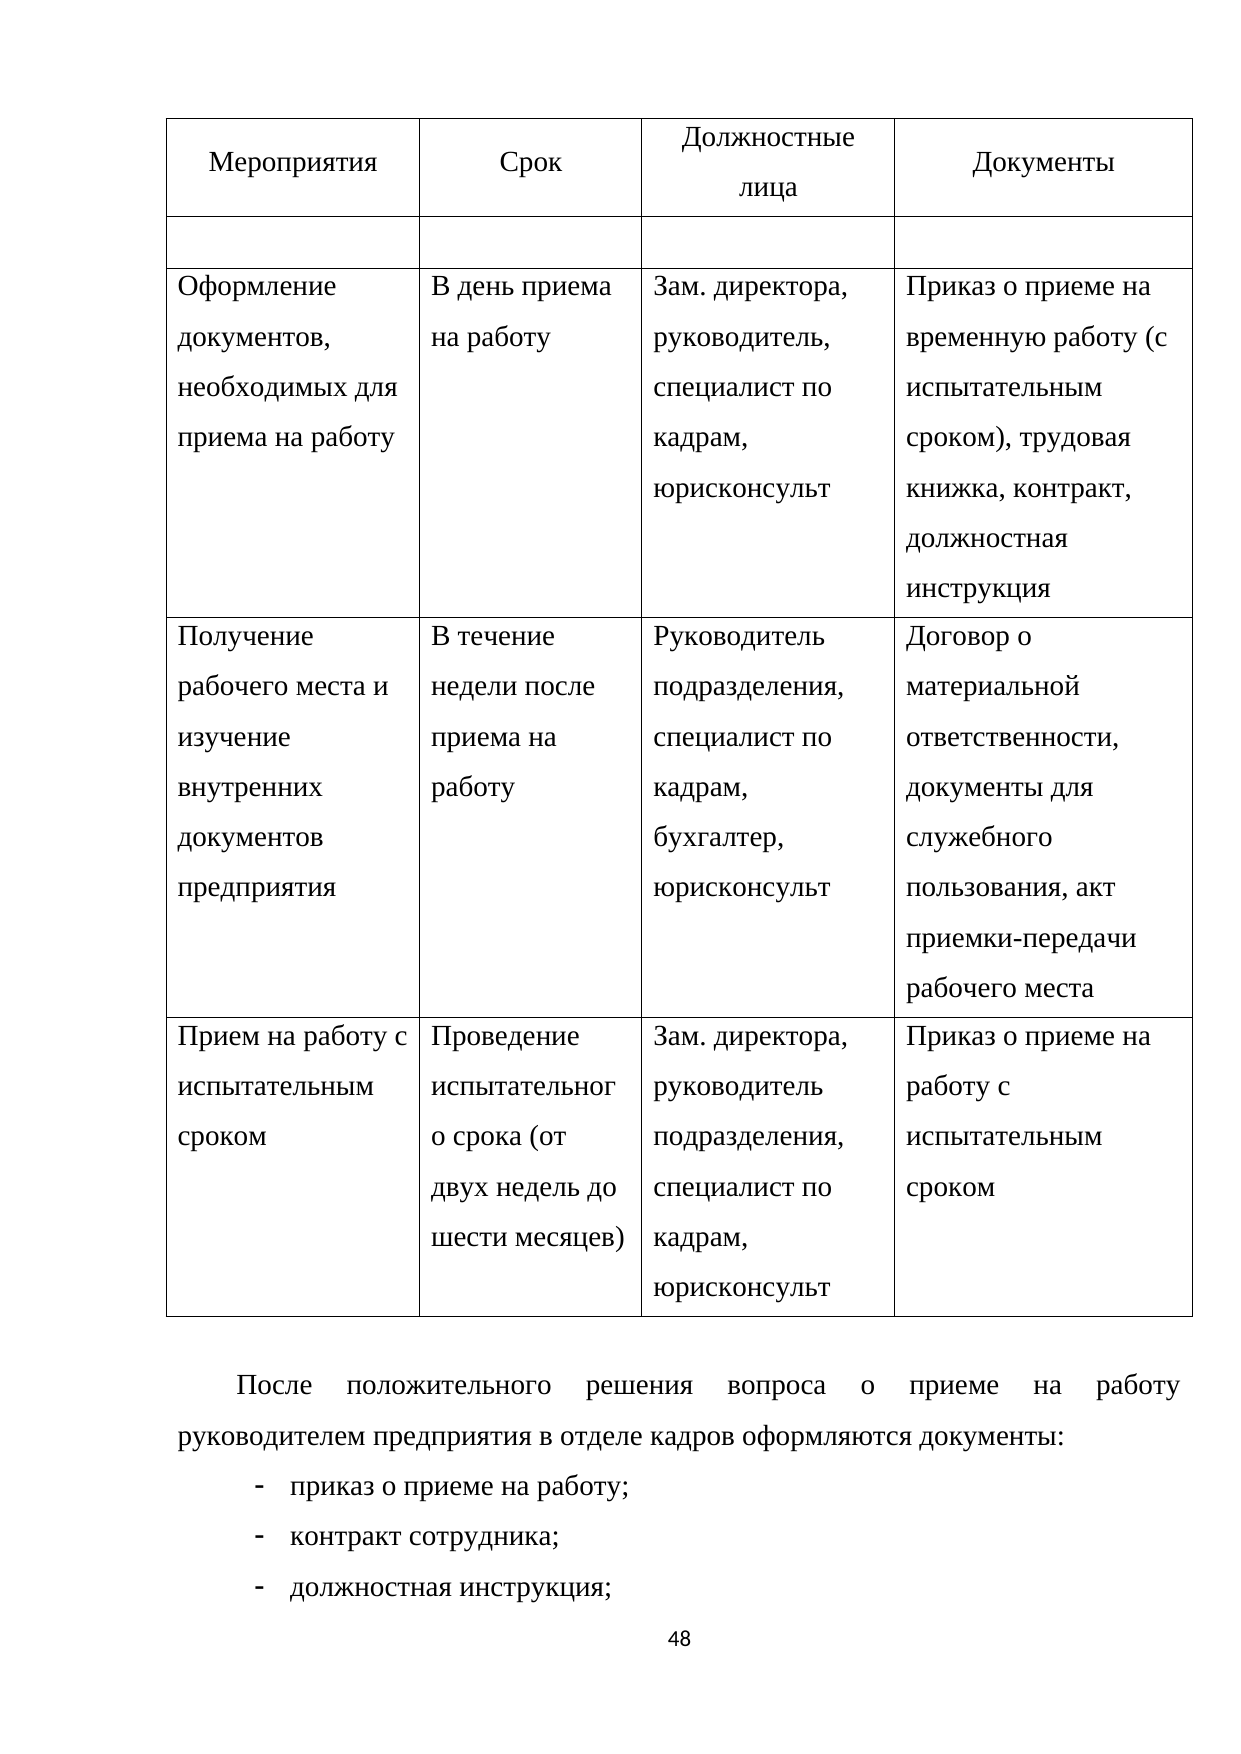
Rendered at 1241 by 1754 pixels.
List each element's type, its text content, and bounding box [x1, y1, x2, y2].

table_cell В течение недели после приема на работу [420, 618, 641, 1017]
table_header Документы [895, 119, 1192, 216]
table_cell Приказ о приеме на работу с испытательным сроком [895, 1018, 1192, 1316]
table_cell Зам. директора, руководитель подразделения, специалист по кадрам, юрисконсульт [642, 1018, 894, 1316]
table_cell Получение рабочего места и изучение внутренних документов предприятия [167, 618, 419, 1017]
list контракт сотрудника; [177, 1518, 1186, 1552]
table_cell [642, 217, 894, 267]
table_cell Приказ о приеме на временную работу (с испытательным сроком), трудовая книжка, контракт, должностная инструкция [895, 269, 1192, 617]
table_header Мероприятия [167, 119, 419, 216]
list должностная инструкция; [177, 1569, 1186, 1603]
table_cell Зам. директора, руководитель, специалист по кадрам, юрисконсульт [642, 269, 894, 617]
list приказ о приеме на работу; [177, 1468, 1186, 1502]
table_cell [420, 217, 641, 267]
table_cell В день приема на работу [420, 269, 641, 617]
table_header Срок [420, 119, 641, 216]
text После положительного решения вопроса о приеме на работу руководителем предприятия в отделе кадров оформляются документы: [177, 1367, 1181, 1451]
table_cell Договор о материальной ответственности, документы для служебного пользования, акт приемки-передачи рабочего места [895, 618, 1192, 1017]
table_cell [167, 217, 419, 267]
table_cell Прием на работу с испытательным сроком [167, 1018, 419, 1316]
table_cell Оформление документов, необходимых для приема на работу [167, 269, 419, 617]
table_header Должностные лица [642, 119, 894, 216]
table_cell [895, 217, 1192, 267]
table_cell Руководитель подразделения, специалист по кадрам, бухгалтер, юрисконсульт [642, 618, 894, 1017]
table_cell Проведение испытательного срока (от двух недель до шести месяцев) [420, 1018, 641, 1316]
